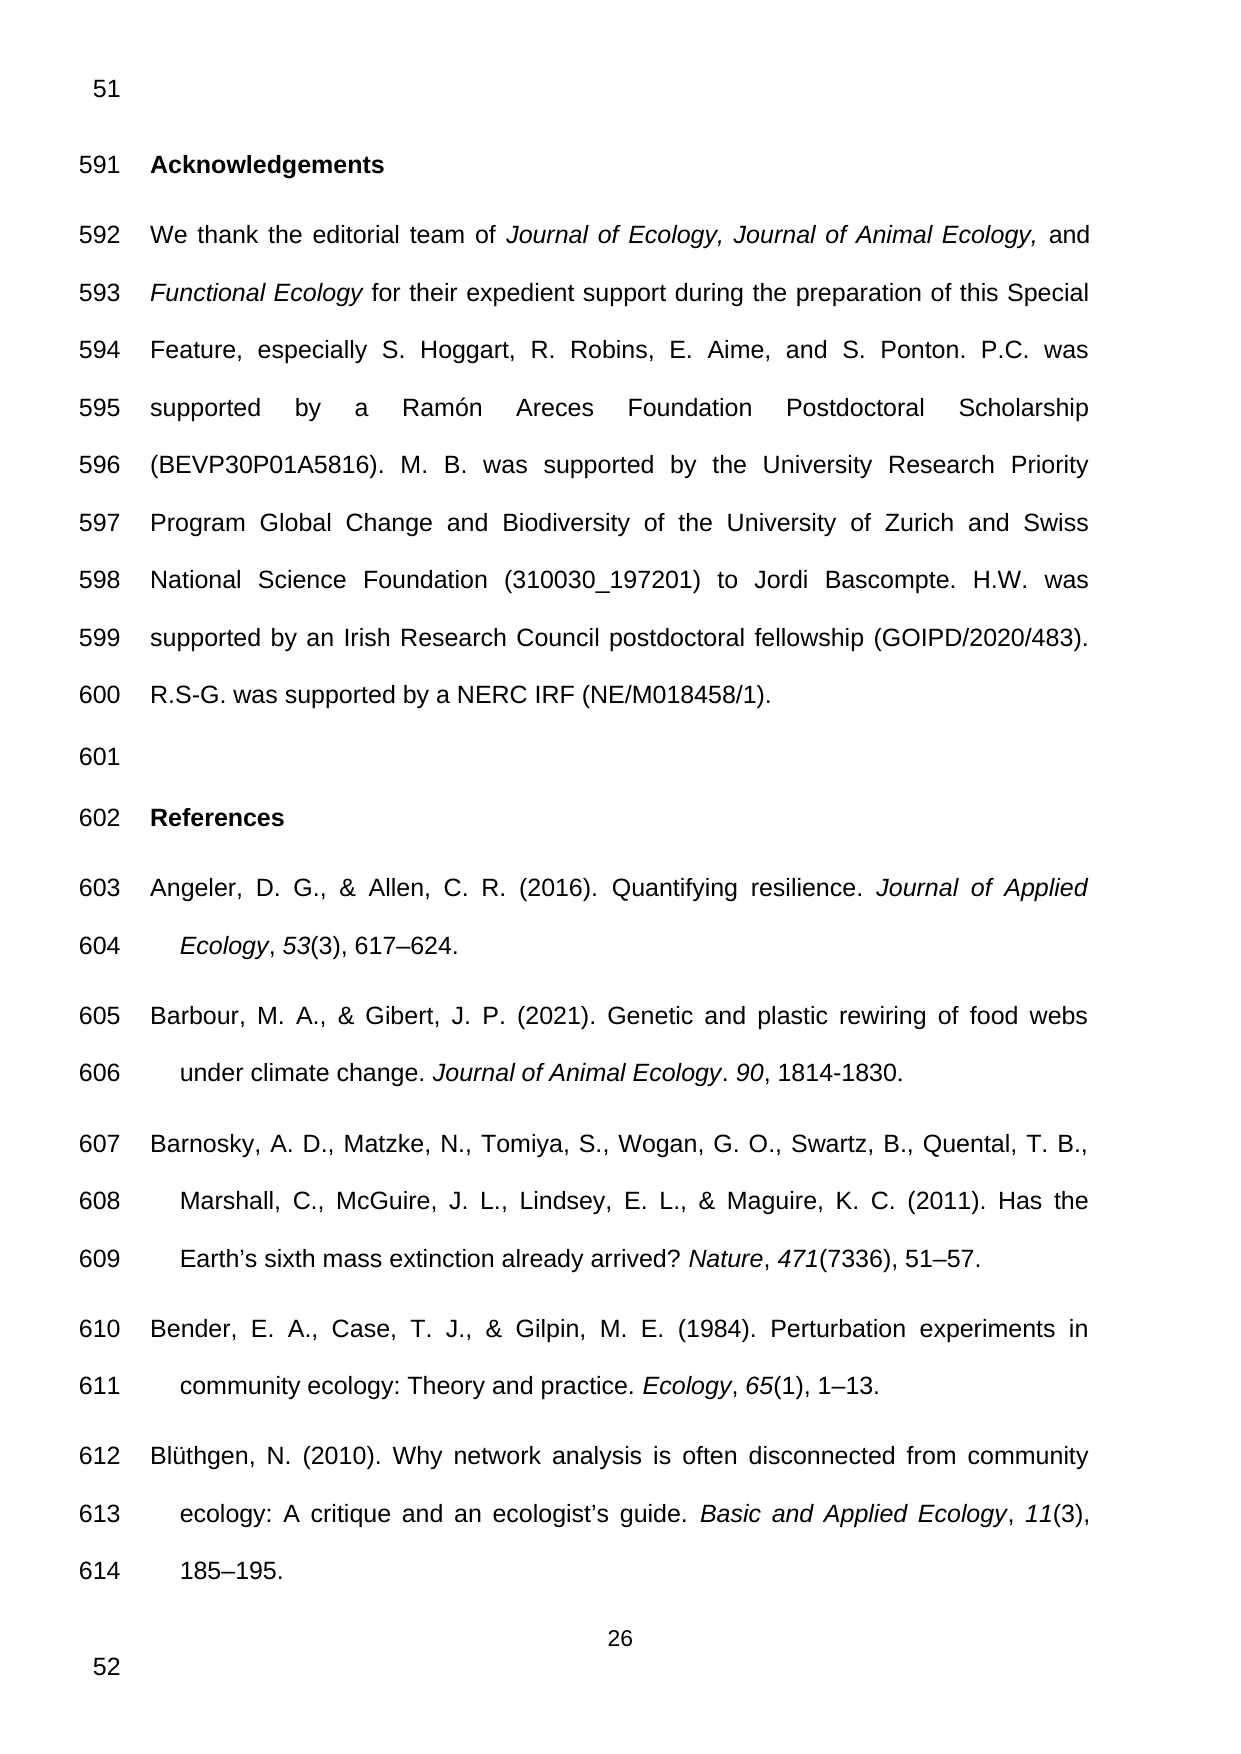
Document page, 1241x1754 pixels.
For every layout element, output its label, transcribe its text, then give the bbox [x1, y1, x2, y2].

text Barnosky, A. D., Matzke, N., Tomiya, S., Wogan, G. O., Swartz, B., Quental, T. B., Marshall, C., McGuire, J. L., Lindsey, E. L., & Maguire, K. C. (2011). Has the Earth’s sixth mass extinction already arrived? Nature, 471(7336), 51–57. [150, 1128, 1090, 1272]
text Bender, E. A., Case, T. J., & Gilpin, M. E. (1984). Perturbation experiments in community ecology: Theory and practice. Ecology, 65(1), 1–13. [150, 1313, 1090, 1400]
subtitle Acknowledgements [150, 150, 1090, 179]
subtitle References [150, 803, 1090, 832]
text Barbour, M. A., & Gibert, J. P. (2021). Genetic and plastic rewiring of food webs under climate change. Journal of Animal Ecology. 90, 1814-1830. [150, 1001, 1090, 1087]
text Angeler, D. G., & Allen, C. R. (2016). Quantifying resilience. Journal of Applied Ecology, 53(3), 617–624. [150, 873, 1090, 959]
text Blüthgen, N. (2010). Why network analysis is often disconnected from community ecology: A critique and an ecologist’s guide. Basic and Applied Ecology, 11(3), 185–195. [150, 1441, 1090, 1585]
text We thank the editorial team of Journal of Ecology, Journal of Animal Ecology, and Functional Ecology for their expedient support during the preparation of this Special Feature, especially S. Hoggart, R. Robins, E. Aime, and S. Ponton. P.C. was supported by a Ramón Areces Foundation Postdoctoral Scholarship (BEVP30P01A5816). M. B. was supported by the University Research Priority Program Global Change and Biodiversity of the University of Zurich and Swiss National Science Foundation (310030_197201) to Jordi Bascompte. H.W. was supported by an Irish Research Council postdoctoral fellowship (GOIPD/2020/483). R.S-G. was supported by a NERC IRF (NE/M018458/1). [150, 220, 1090, 709]
